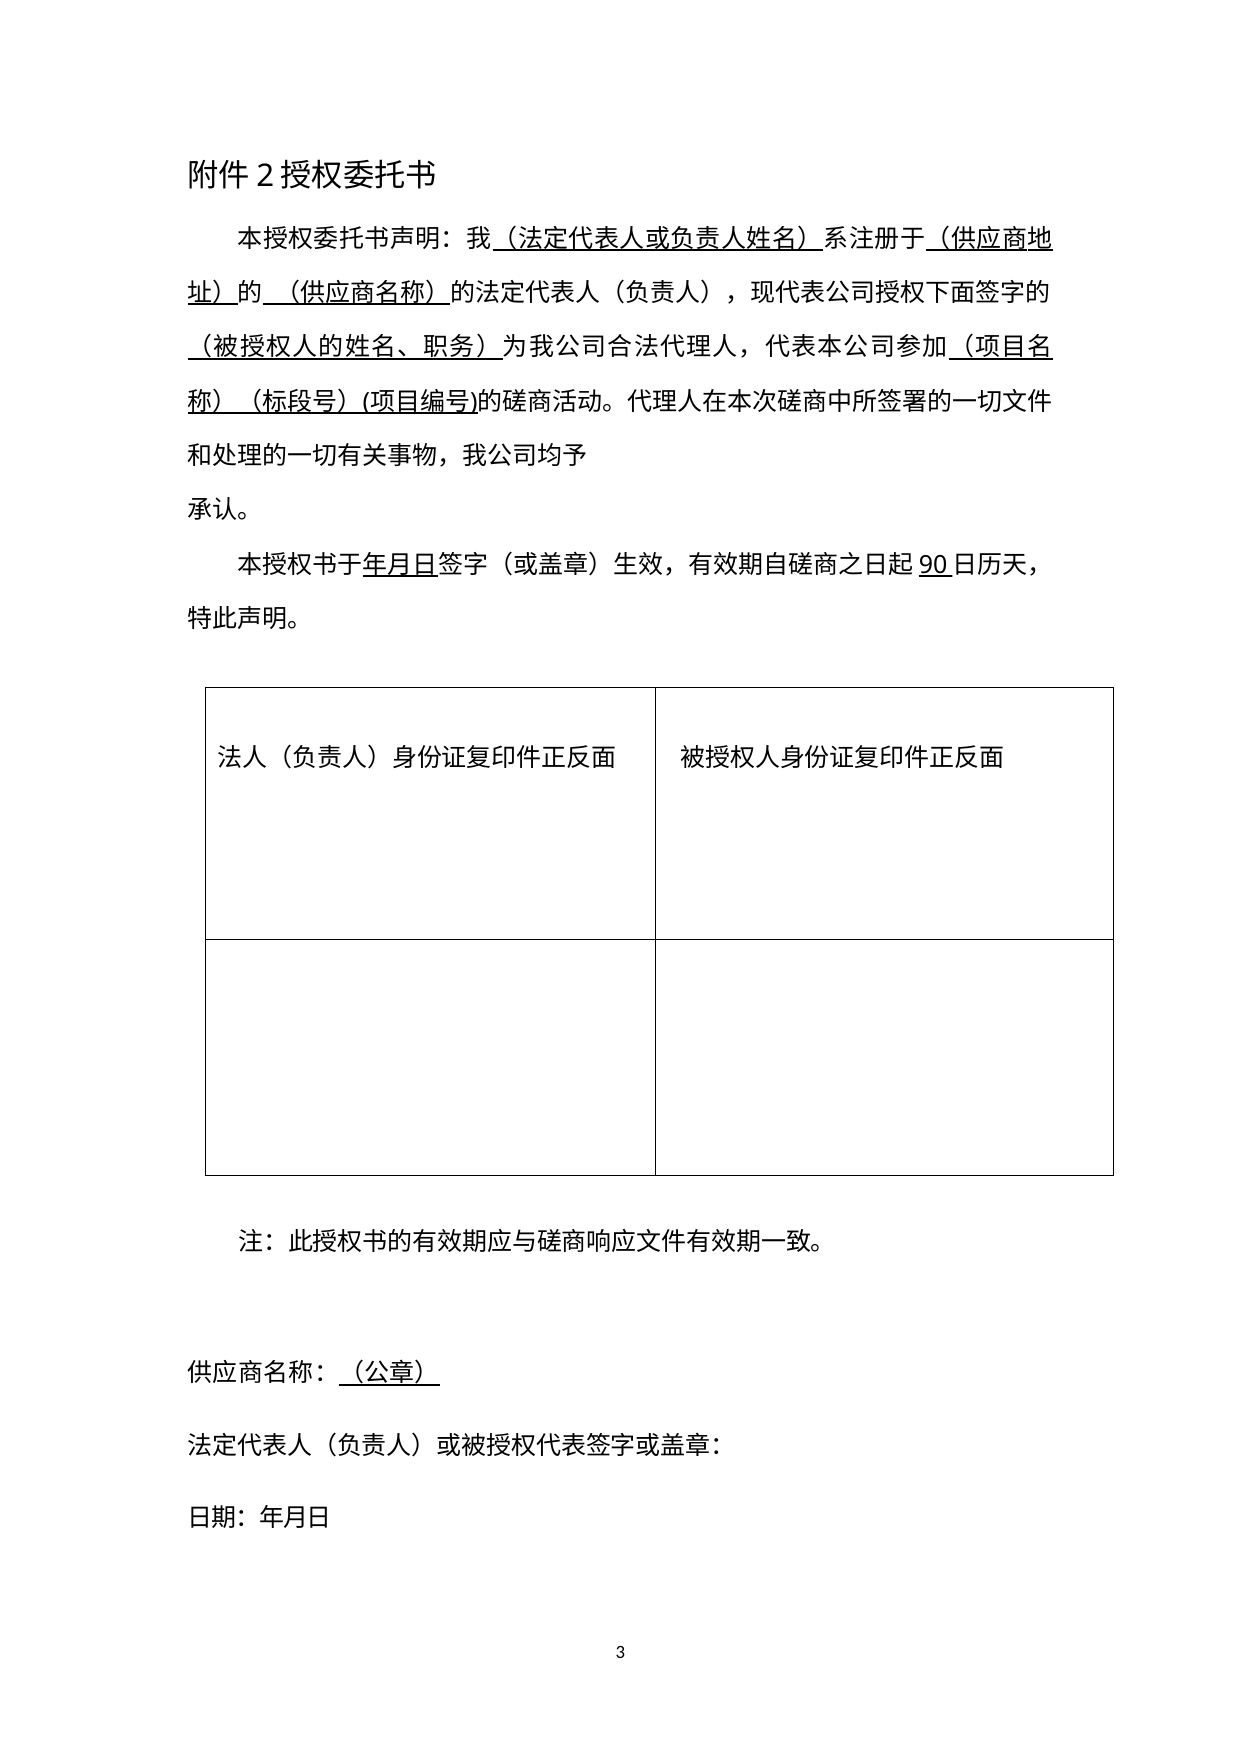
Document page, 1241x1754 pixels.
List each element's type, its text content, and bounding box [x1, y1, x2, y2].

text 供应商名称：（公章） [187, 1353, 1053, 1389]
text 本授权委托书声明：我（法定代表人或负责人姓名）系注册于（供应商地址）的 （供应商名称）的法定代表人（负责人），现代表公司授权下面签字的（被授权人的姓名、职务）为我公司合法代理人，代表本公司参加（项目名称）（标段号）(项目编号)的磋商活动。代理人在本次磋商中所签署的一切文件和处理的一切有关事物，我公司均予 [187, 218, 1053, 472]
text 法定代表人（负责人）或被授权代表签字或盖章： [187, 1425, 1053, 1462]
text 注：此授权书的有效期应与磋商响应文件有效期一致。 [188, 1224, 1053, 1257]
text 本授权书于年月日签字（或盖章）生效，有效期自磋商之日起90日历天，特此声明。 [187, 544, 1053, 635]
table_header 被授权人身份证复印件正反面 [656, 688, 1113, 939]
table_cell [656, 940, 1113, 1175]
text 日期：年月日 [187, 1498, 1053, 1534]
table_header 法人（负责人）身份证复印件正反面 [206, 688, 655, 939]
table_cell [206, 940, 655, 1175]
subtitle 附件2授权委托书 [187, 150, 1053, 195]
text 承认。 [187, 490, 1053, 526]
